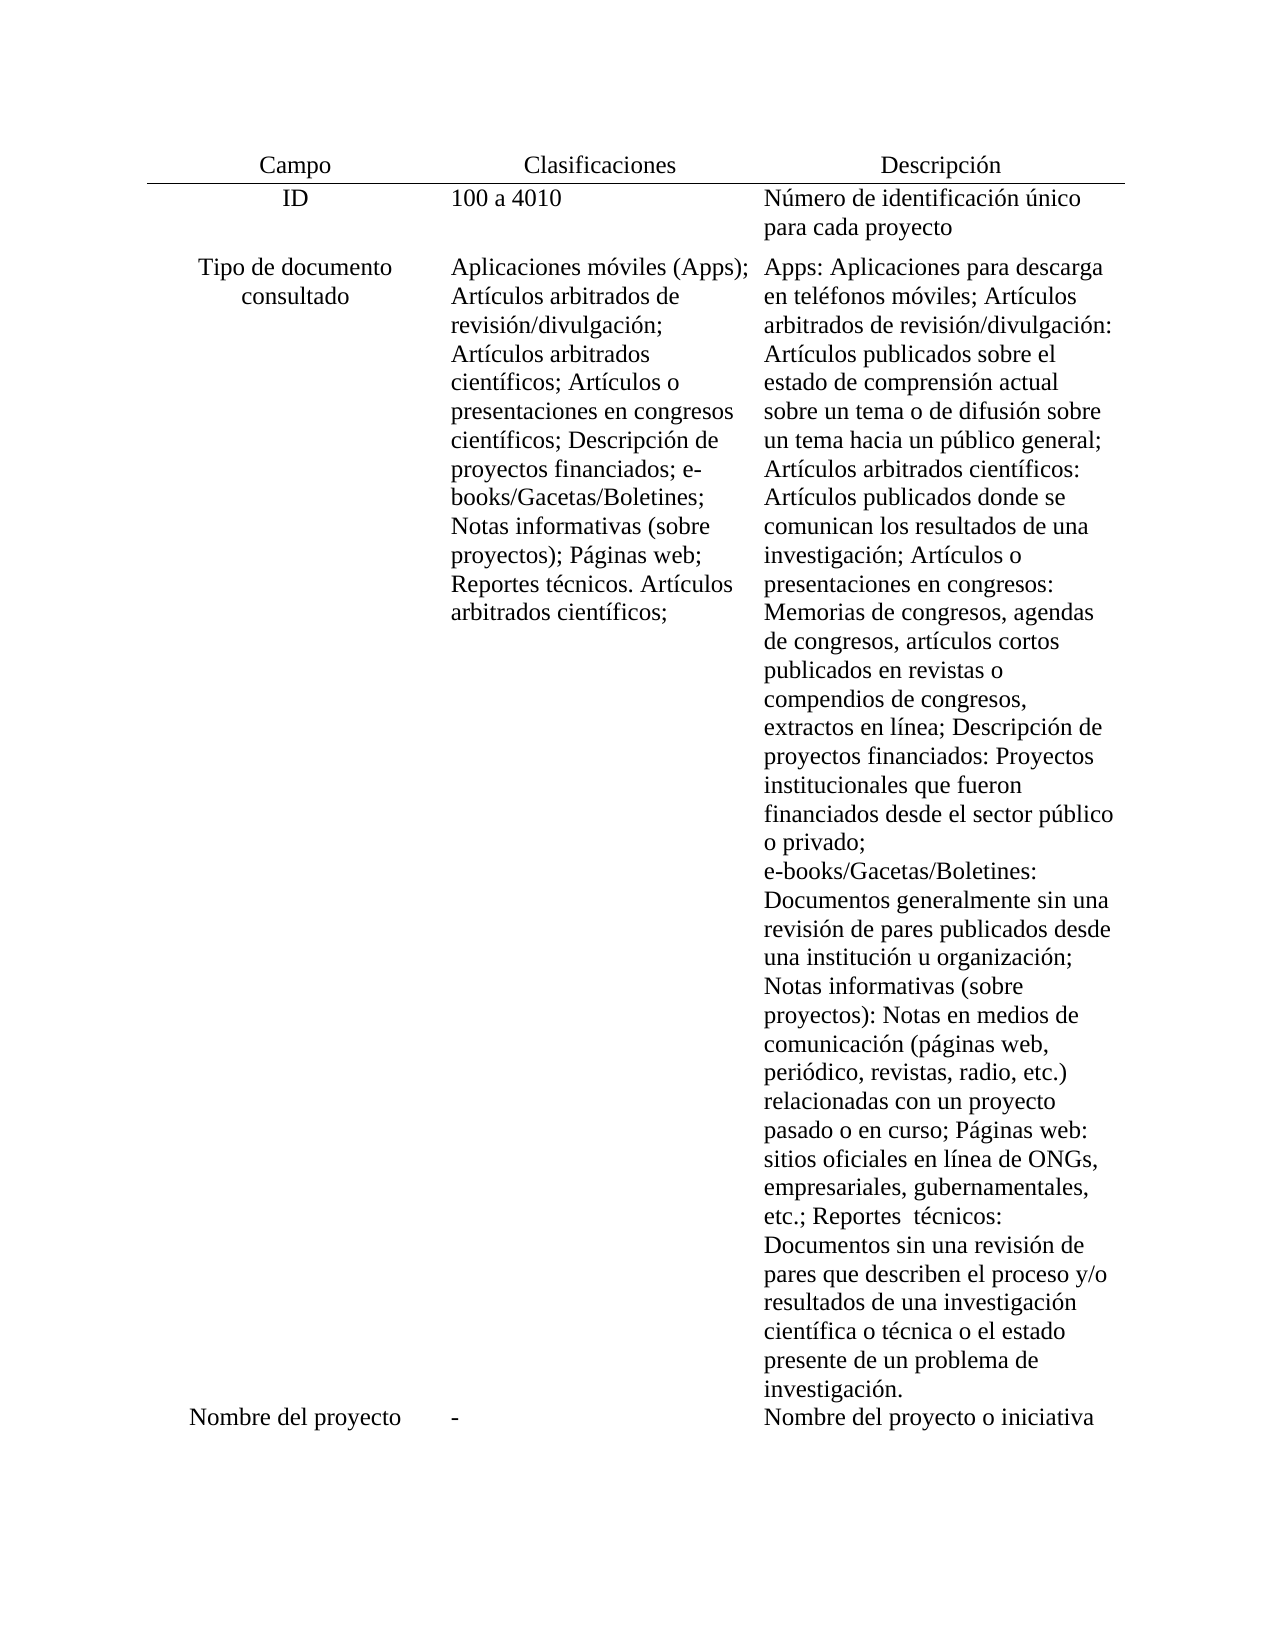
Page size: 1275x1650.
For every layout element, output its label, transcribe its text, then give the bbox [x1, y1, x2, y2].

table_cell Apps: Aplicaciones para descarga en teléfonos móviles; Artículos arbitrados de revisión/divulgación: Artículos publicados sobre el estado de comprensión actual sobre un tema o de difusión sobre un tema hacia un público general; Artículos arbitrados científicos: Artículos publicados donde se comunican los resultados de una investigación; Artículos o presentaciones en congresos: Memorias de congresos, agendas de congresos, artículos cortos publicados en revistas o compendios de congresos, extractos en línea; Descripción de proyectos financiados: Proyectos institucionales que fueron financiados desde el sector público o privado; e-books/Gacetas/Boletines: Documentos generalmente sin una revisión de pares publicados desde una institución u organización; Notas informativas (sobre proyectos): Notas en medios de comunicación (páginas web, periódico, revistas, radio, etc.) relacionadas con un proyecto pasado o en curso; Páginas web: sitios oficiales en línea de ONGs, empresariales, gubernamentales, etc.; Reportes técnicos: Documentos sin una revisión de pares que describen el proceso y/o resultados de una investigación científica o técnica o el estado presente de un problema de investigación. [756, 253, 1125, 1402]
table_header Descripción [756, 150, 1125, 182]
table_cell Nombre del proyecto o iniciativa [756, 1403, 1125, 1476]
table_cell Tipo de documento consultado [147, 253, 443, 1402]
table_cell ID [147, 184, 443, 252]
table_header Clasificaciones [443, 150, 756, 182]
table_cell Nombre del proyecto [147, 1403, 443, 1476]
table_cell Aplicaciones móviles (Apps); Artículos arbitrados de revisión/divulgación; Artículos arbitrados científicos; Artículos o presentaciones en congresos científicos; Descripción de proyectos financiados; e-books/Gacetas/Boletines; Notas informativas (sobre proyectos); Páginas web; Reportes técnicos. Artículos arbitrados científicos; [443, 253, 756, 1402]
table_cell - [443, 1403, 756, 1476]
table_header Campo [147, 150, 443, 182]
table_cell Número de identificación único para cada proyecto [756, 184, 1125, 252]
table_cell 100 a 4010 [443, 184, 756, 252]
